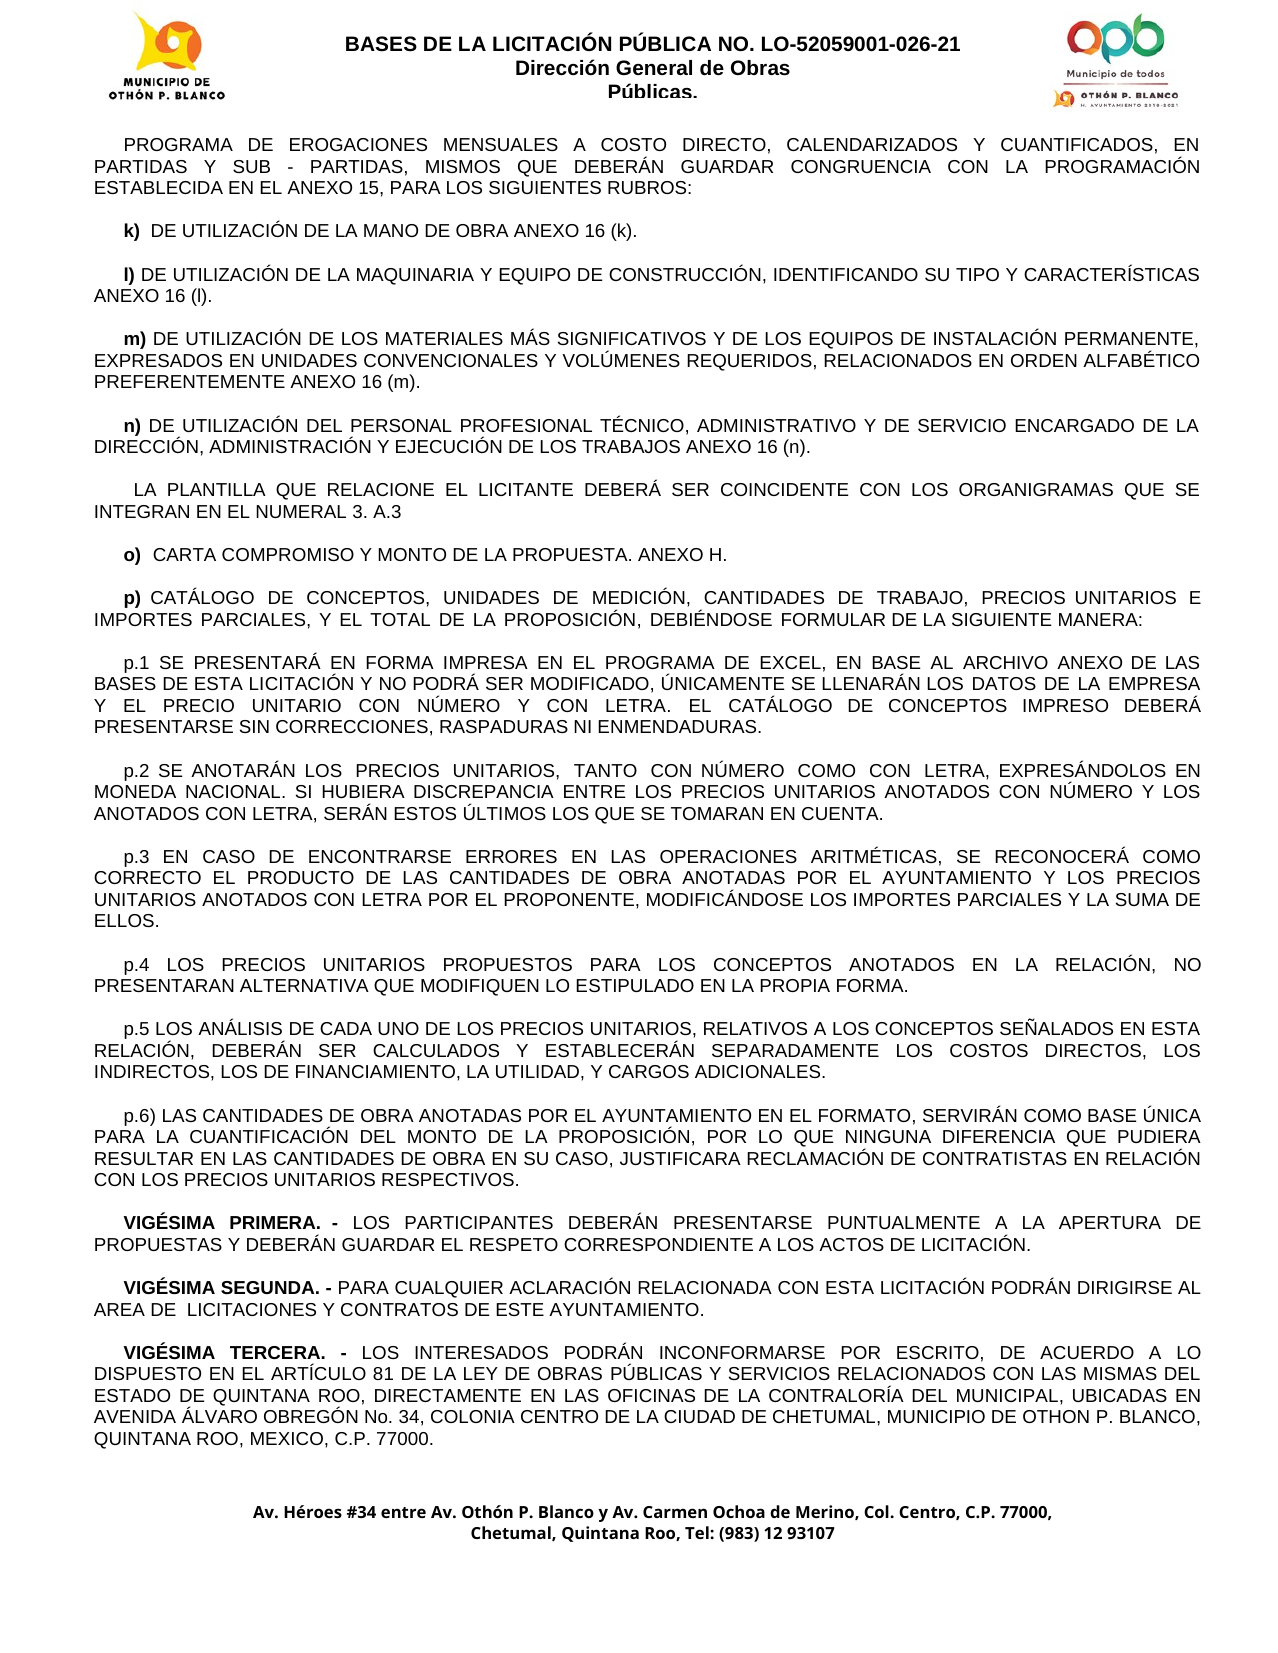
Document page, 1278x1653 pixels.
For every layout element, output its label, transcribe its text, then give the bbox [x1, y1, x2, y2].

text VIGÉSIMA TERCERA. - LOS INTERESADOS PODRÁN INCONFORMARSE POR ESCRITO, DE ACUERDO A LO DISPUESTO EN EL ARTÍCULO 81 DE LA LEY DE OBRAS PÚBLICAS Y SERVICIOS RELACIONADOS CON LAS MISMAS DEL ESTADO DE QUINTANA ROO, DIRECTAMENTE EN LAS OFICINAS DE LA CONTRALORÍA DEL MUNICIPAL, UBICADAS EN AVENIDA ÁLVARO OBREGÓN No. 34, COLONIA CENTRO DE LA CIUDAD DE CHETUMAL, MUNICIPIO DE OTHON P. BLANCO, QUINTANA ROO, MEXICO, C.P. 77000. [94, 1342, 1201, 1449]
text p) CATÁLOGO DE CONCEPTOS, UNIDADES DE MEDICIÓN, CANTIDADES DE TRABAJO, PRECIOS UNITARIOS E IMPORTES PARCIALES, Y EL TOTAL DE LA PROPOSICIÓN, DEBIÉNDOSE FORMULAR DE LA SIGUIENTE MANERA: [94, 587, 1201, 630]
text p.3 EN CASO DE ENCONTRARSE ERRORES EN LAS OPERACIONES ARITMÉTICAS, SE RECONOCERÁ COMO CORRECTO EL PRODUCTO DE LAS CANTIDADES DE OBRA ANOTADAS POR EL AYUNTAMIENTO Y LOS PRECIOS UNITARIOS ANOTADOS CON LETRA POR EL PROPONENTE, MODIFICÁNDOSE LOS IMPORTES PARCIALES Y LA SUMA DE ELLOS. [94, 846, 1201, 932]
text p.6) LAS CANTIDADES DE OBRA ANOTADAS POR EL AYUNTAMIENTO EN EL FORMATO, SERVIRÁN COMO BASE ÚNICA PARA LA CUANTIFICACIÓN DEL MONTO DE LA PROPOSICIÓN, POR LO QUE NINGUNA DIFERENCIA QUE PUDIERA RESULTAR EN LAS CANTIDADES DE OBRA EN SU CASO, JUSTIFICARA RECLAMACIÓN DE CONTRATISTAS EN RELACIÓN CON LOS PRECIOS UNITARIOS RESPECTIVOS. [94, 1104, 1201, 1191]
text p.4 LOS PRECIOS UNITARIOS PROPUESTOS PARA LOS CONCEPTOS ANOTADOS EN LA RELACIÓN, NO PRESENTARAN ALTERNATIVA QUE MODIFIQUEN LO ESTIPULADO EN LA PROPIA FORMA. [94, 953, 1201, 997]
text VIGÉSIMA SEGUNDA. - PARA CUALQUIER ACLARACIÓN RELACIONADA CON ESTA LICITACIÓN PODRÁN DIRIGIRSE AL AREA DE LICITACIONES Y CONTRATOS DE ESTE AYUNTAMIENTO. [94, 1277, 1201, 1320]
text PROGRAMA DE EROGACIONES MENSUALES A COSTO DIRECTO, CALENDARIZADOS Y CUANTIFICADOS, EN PARTIDAS Y SUB - PARTIDAS, MISMOS QUE DEBERÁN GUARDAR CONGRUENCIA CON LA PROGRAMACIÓN ESTABLECIDA EN EL ANEXO 15, PARA LOS SIGUIENTES RUBROS: [94, 134, 1201, 199]
picture [104, 0, 237, 114]
text m) DE UTILIZACIÓN DE LOS MATERIALES MÁS SIGNIFICATIVOS Y DE LOS EQUIPOS DE INSTALACIÓN PERMANENTE, EXPRESADOS EN UNIDADES CONVENCIONALES Y VOLÚMENES REQUERIDOS, RELACIONADOS EN ORDEN ALFABÉTICO PREFERENTEMENTE ANEXO 16 (m). [94, 328, 1201, 393]
text k) DE UTILIZACIÓN DE LA MANO DE OBRA ANEXO 16 (k). [94, 220, 1201, 242]
text VIGÉSIMA PRIMERA. - LOS PARTICIPANTES DEBERÁN PRESENTARSE PUNTUALMENTE A LA APERTURA DE PROPUESTAS Y DEBERÁN GUARDAR EL RESPETO CORRESPONDIENTE A LOS ACTOS DE LICITACIÓN. [94, 1212, 1201, 1255]
text LA PLANTILLA QUE RELACIONE EL LICITANTE DEBERÁ SER COINCIDENTE CON LOS ORGANIGRAMAS QUE SE INTEGRAN EN EL NUMERAL 3. A.3 [94, 479, 1201, 522]
text n) DE UTILIZACIÓN DEL PERSONAL PROFESIONAL TÉCNICO, ADMINISTRATIVO Y DE SERVICIO ENCARGADO DE LA DIRECCIÓN, ADMINISTRACIÓN Y EJECUCIÓN DE LOS TRABAJOS ANEXO 16 (n). [94, 414, 1201, 457]
text l) DE UTILIZACIÓN DE LA MAQUINARIA Y EQUIPO DE CONSTRUCCIÓN, IDENTIFICANDO SU TIPO Y CARACTERÍSTICAS ANEXO 16 (l). [94, 263, 1201, 307]
text o) CARTA COMPROMISO Y MONTO DE LA PROPUESTA. ANEXO H. [94, 544, 1201, 565]
text p.5 LOS ANÁLISIS DE CADA UNO DE LOS PRECIOS UNITARIOS, RELATIVOS A LOS CONCEPTOS SEÑALADOS EN ESTA RELACIÓN, DEBERÁN SER CALCULADOS Y ESTABLECERÁN SEPARADAMENTE LOS COSTOS DIRECTOS, LOS INDIRECTOS, LOS DE FINANCIAMIENTO, LA UTILIDAD, Y CARGOS ADICIONALES. [94, 1018, 1201, 1083]
picture [1049, 13, 1192, 113]
text p.2 SE ANOTARÁN LOS PRECIOS UNITARIOS, TANTO CON NÚMERO COMO CON LETRA, EXPRESÁNDOLOS EN MONEDA NACIONAL. SI HUBIERA DISCREPANCIA ENTRE LOS PRECIOS UNITARIOS ANOTADOS CON NÚMERO Y LOS ANOTADOS CON LETRA, SERÁN ESTOS ÚLTIMOS LOS QUE SE TOMARAN EN CUENTA. [94, 759, 1201, 824]
text p.1 SE PRESENTARÁ EN FORMA IMPRESA EN EL PROGRAMA DE EXCEL, EN BASE AL ARCHIVO ANEXO DE LAS BASES DE ESTA LICITACIÓN Y NO PODRÁ SER MODIFICADO, ÚNICAMENTE SE LLENARÁN LOS DATOS DE LA EMPRESA Y EL PRECIO UNITARIO CON NÚMERO Y CON LETRA. EL CATÁLOGO DE CONCEPTOS IMPRESO DEBERÁ PRESENTARSE SIN CORRECCIONES, RASPADURAS NI ENMENDADURAS. [94, 652, 1201, 738]
